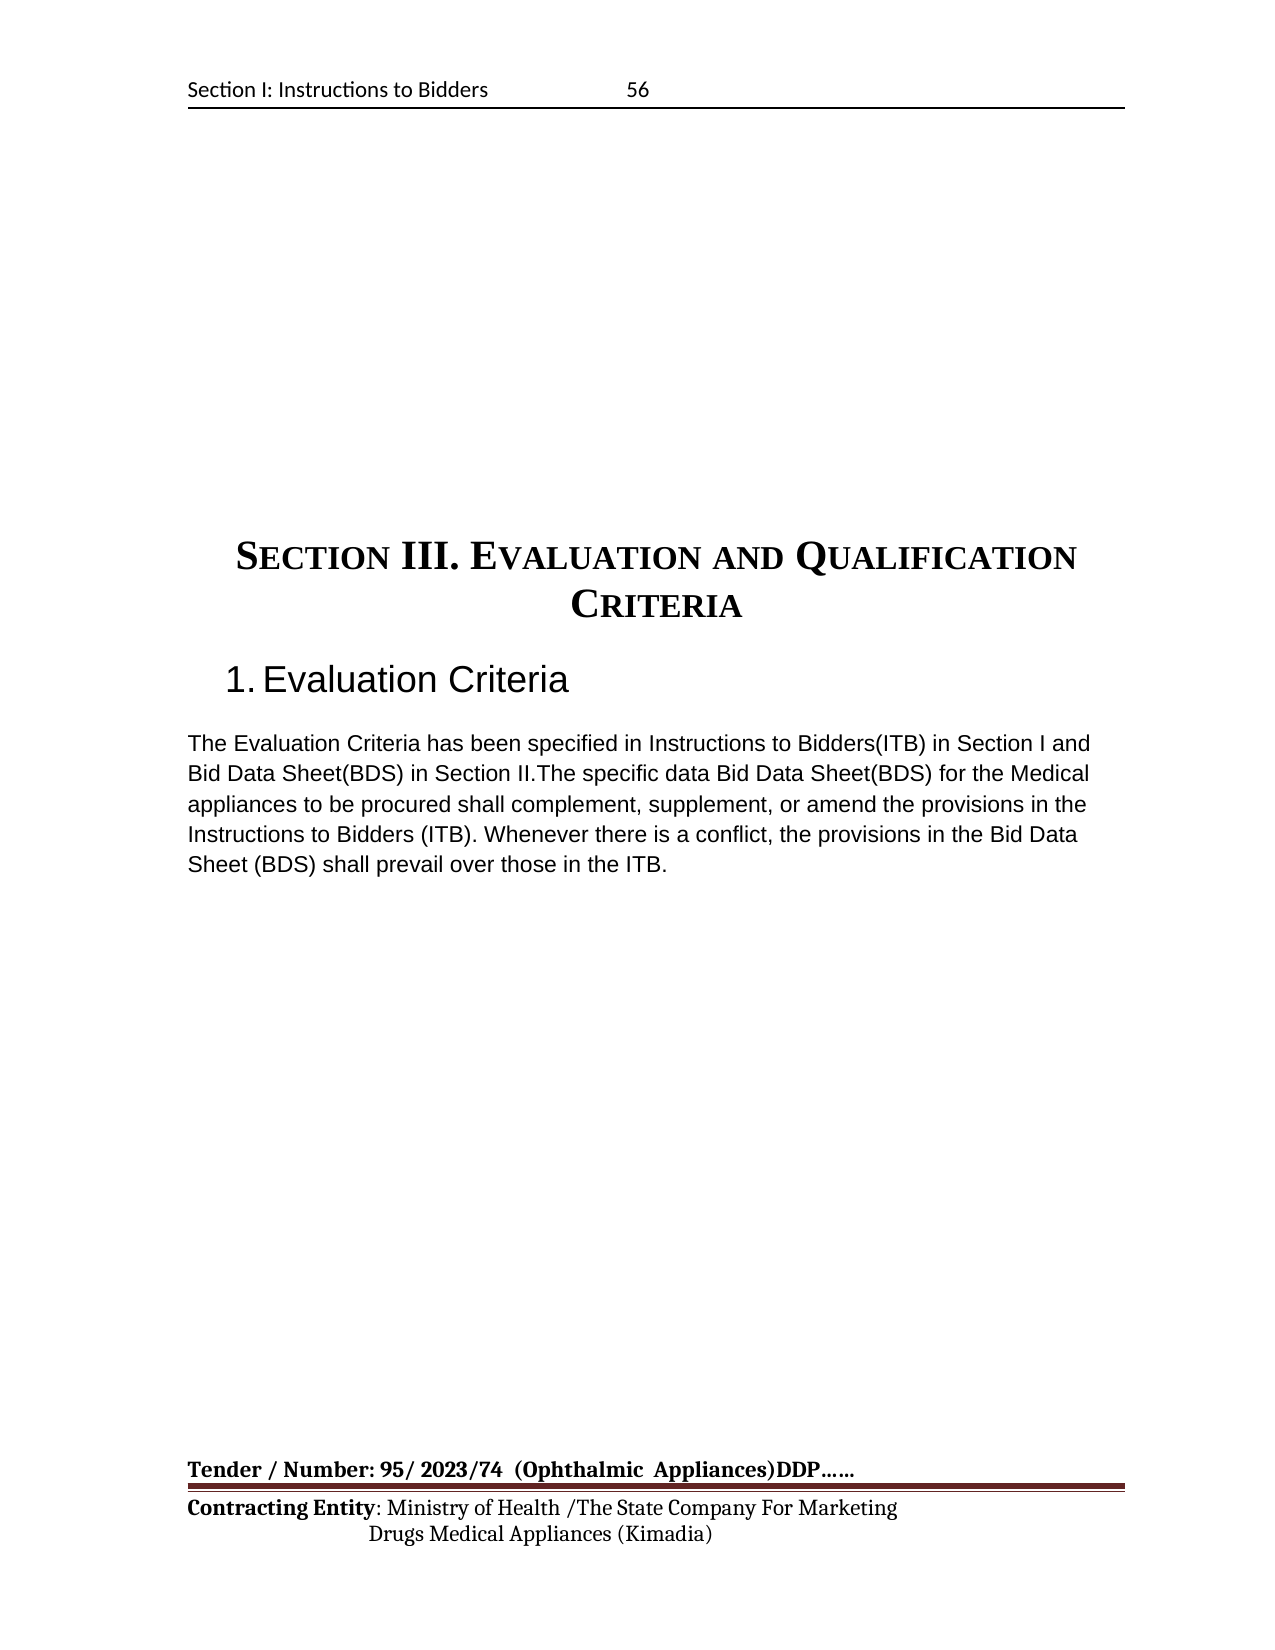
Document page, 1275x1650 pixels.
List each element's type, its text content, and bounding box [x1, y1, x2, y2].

list Evaluation Criteria [225, 657, 1125, 700]
text The Evaluation Criteria has been specified in Instructions to Bidders(ITB) in Section I and Bid Data Sheet(BDS) in Section II.The specific data Bid Data Sheet(BDS) for the Medical appliances to be procured shall complement, supplement, or amend the provisions in the Instructions to Bidders (ITB). Whenever there is a conflict, the provisions in the Bid Data Sheet (BDS) shall prevail over those in the ITB. [187, 730, 1125, 877]
subtitle Section III. Evaluation and Qualification Criteria [187, 531, 1125, 627]
